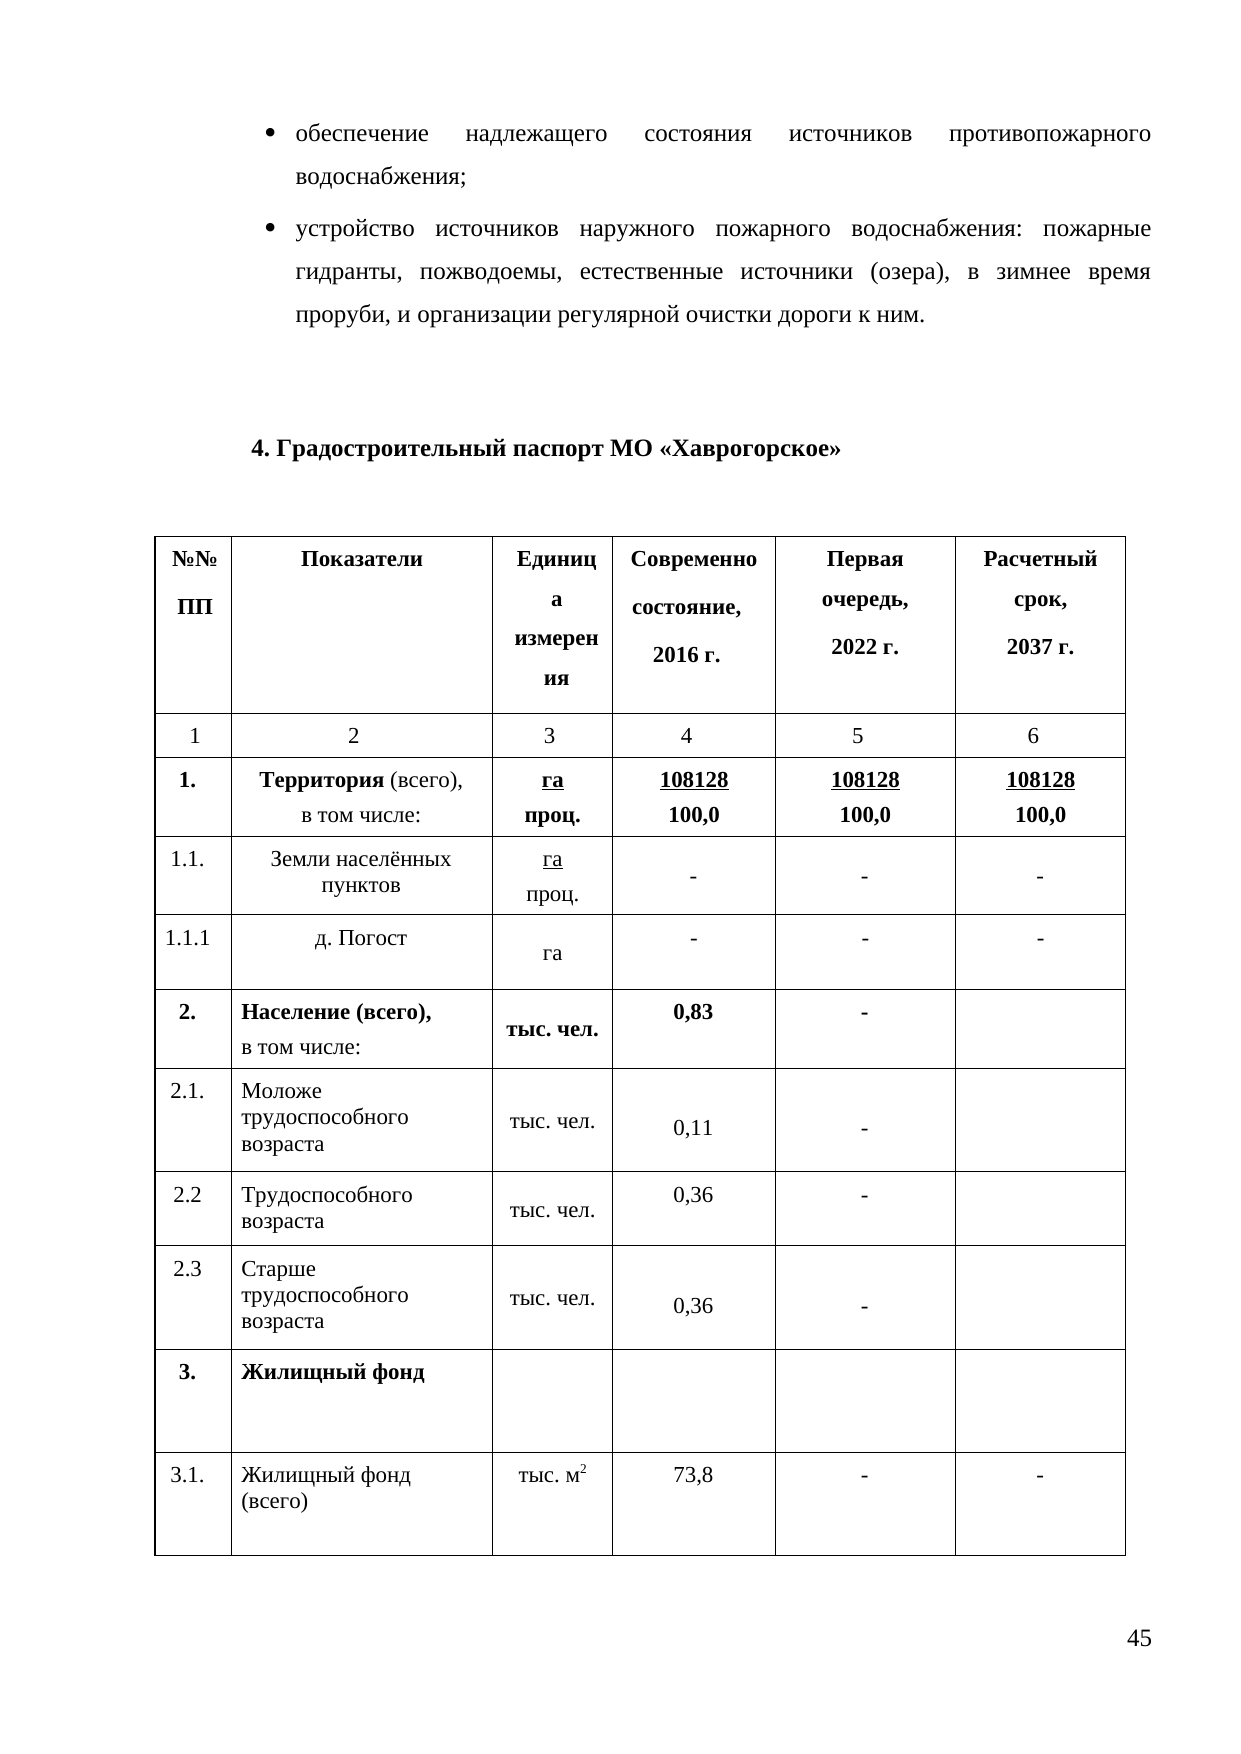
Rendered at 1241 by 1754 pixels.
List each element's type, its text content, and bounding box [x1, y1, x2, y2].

table_cell - [776, 1069, 955, 1171]
table_cell 2.1. [156, 1069, 231, 1171]
table_cell - [776, 1453, 955, 1555]
list устройство источников наружного пожарного водоснабжения: пожарные гидранты, пожводоемы, естественные источники (озера), в зимнее время проруби, и организации регулярной очистки дороги к ним. [266, 213, 1152, 328]
table_cell - [613, 837, 775, 914]
table_cell - [956, 1453, 1125, 1555]
table_cell - [956, 915, 1125, 989]
table_cell 2.2 [156, 1172, 231, 1245]
table_cell га проц. [493, 837, 612, 914]
table_cell 1 [156, 714, 231, 757]
table_cell 2.3 [156, 1246, 231, 1348]
table_cell 108128 100,0 [956, 758, 1125, 836]
table_header Первая очередь, 2022 г. [776, 537, 955, 713]
table_cell 0,11 [613, 1069, 775, 1171]
table_cell 3. [156, 1350, 231, 1452]
table_cell 6 [956, 714, 1125, 757]
text 4. Градостроительный паспорт МО «Хаврогорское» [251, 433, 1152, 462]
table_cell - [776, 1246, 955, 1348]
table_cell 1.1.1 [156, 915, 231, 989]
table_cell 0,83 [613, 990, 775, 1068]
table_cell [493, 1350, 612, 1452]
table_cell 2. [156, 990, 231, 1068]
table_cell га проц. [493, 758, 612, 836]
table_cell [613, 1350, 775, 1452]
table_cell 0,36 [613, 1172, 775, 1245]
table_cell Моложе трудоспособного возраста [232, 1069, 492, 1171]
table_cell 73,8 [613, 1453, 775, 1555]
table_cell [776, 1350, 955, 1452]
table_cell - [776, 1172, 955, 1245]
table_cell д. Погост [232, 915, 492, 989]
table_cell 3 [493, 714, 612, 757]
table_cell 0,36 [613, 1246, 775, 1348]
table_cell - [776, 990, 955, 1068]
table_header №№ ПП [156, 537, 231, 713]
table_header Единица измерения [493, 537, 612, 713]
table_cell [956, 1069, 1125, 1171]
table_cell Трудоспособного возраста [232, 1172, 492, 1245]
table_cell [956, 1350, 1125, 1452]
table_cell [956, 1246, 1125, 1348]
table_cell - [956, 837, 1125, 914]
table_cell Территория (всего), в том числе: [232, 758, 492, 836]
table_cell тыс. чел. [493, 1172, 612, 1245]
table_cell га [493, 915, 612, 989]
table_header Показатели [232, 537, 492, 713]
table_cell - [613, 915, 775, 989]
table_cell [956, 990, 1125, 1068]
table_cell 5 [776, 714, 955, 757]
table_cell 108128 100,0 [613, 758, 775, 836]
table_cell тыс. чел. [493, 1246, 612, 1348]
table_header Современно состояние, 2016 г. [613, 537, 775, 713]
table_cell Жилищный фонд [232, 1350, 492, 1452]
table_cell 1.1. [156, 837, 231, 914]
table_cell Жилищный фонд (всего) [232, 1453, 492, 1555]
table_header Расчетный срок, 2037 г. [956, 537, 1125, 713]
table_cell 108128 100,0 [776, 758, 955, 836]
table_cell 2 [232, 714, 492, 757]
table_cell тыс. м2 [493, 1453, 612, 1555]
table_cell - [776, 837, 955, 914]
table_cell 3.1. [156, 1453, 231, 1555]
table_cell тыс. чел. [493, 990, 612, 1068]
table_cell 4 [613, 714, 775, 757]
table_cell 1. [156, 758, 231, 836]
table_cell Старше трудоспособного возраста [232, 1246, 492, 1348]
table_cell Население (всего), в том числе: [232, 990, 492, 1068]
table_cell Земли населённых пунктов [232, 837, 492, 914]
table_cell [956, 1172, 1125, 1245]
list обеспечение надлежащего состояния источников противопожарного водоснабжения; [266, 118, 1152, 190]
table_cell - [776, 915, 955, 989]
table_cell тыс. чел. [493, 1069, 612, 1171]
